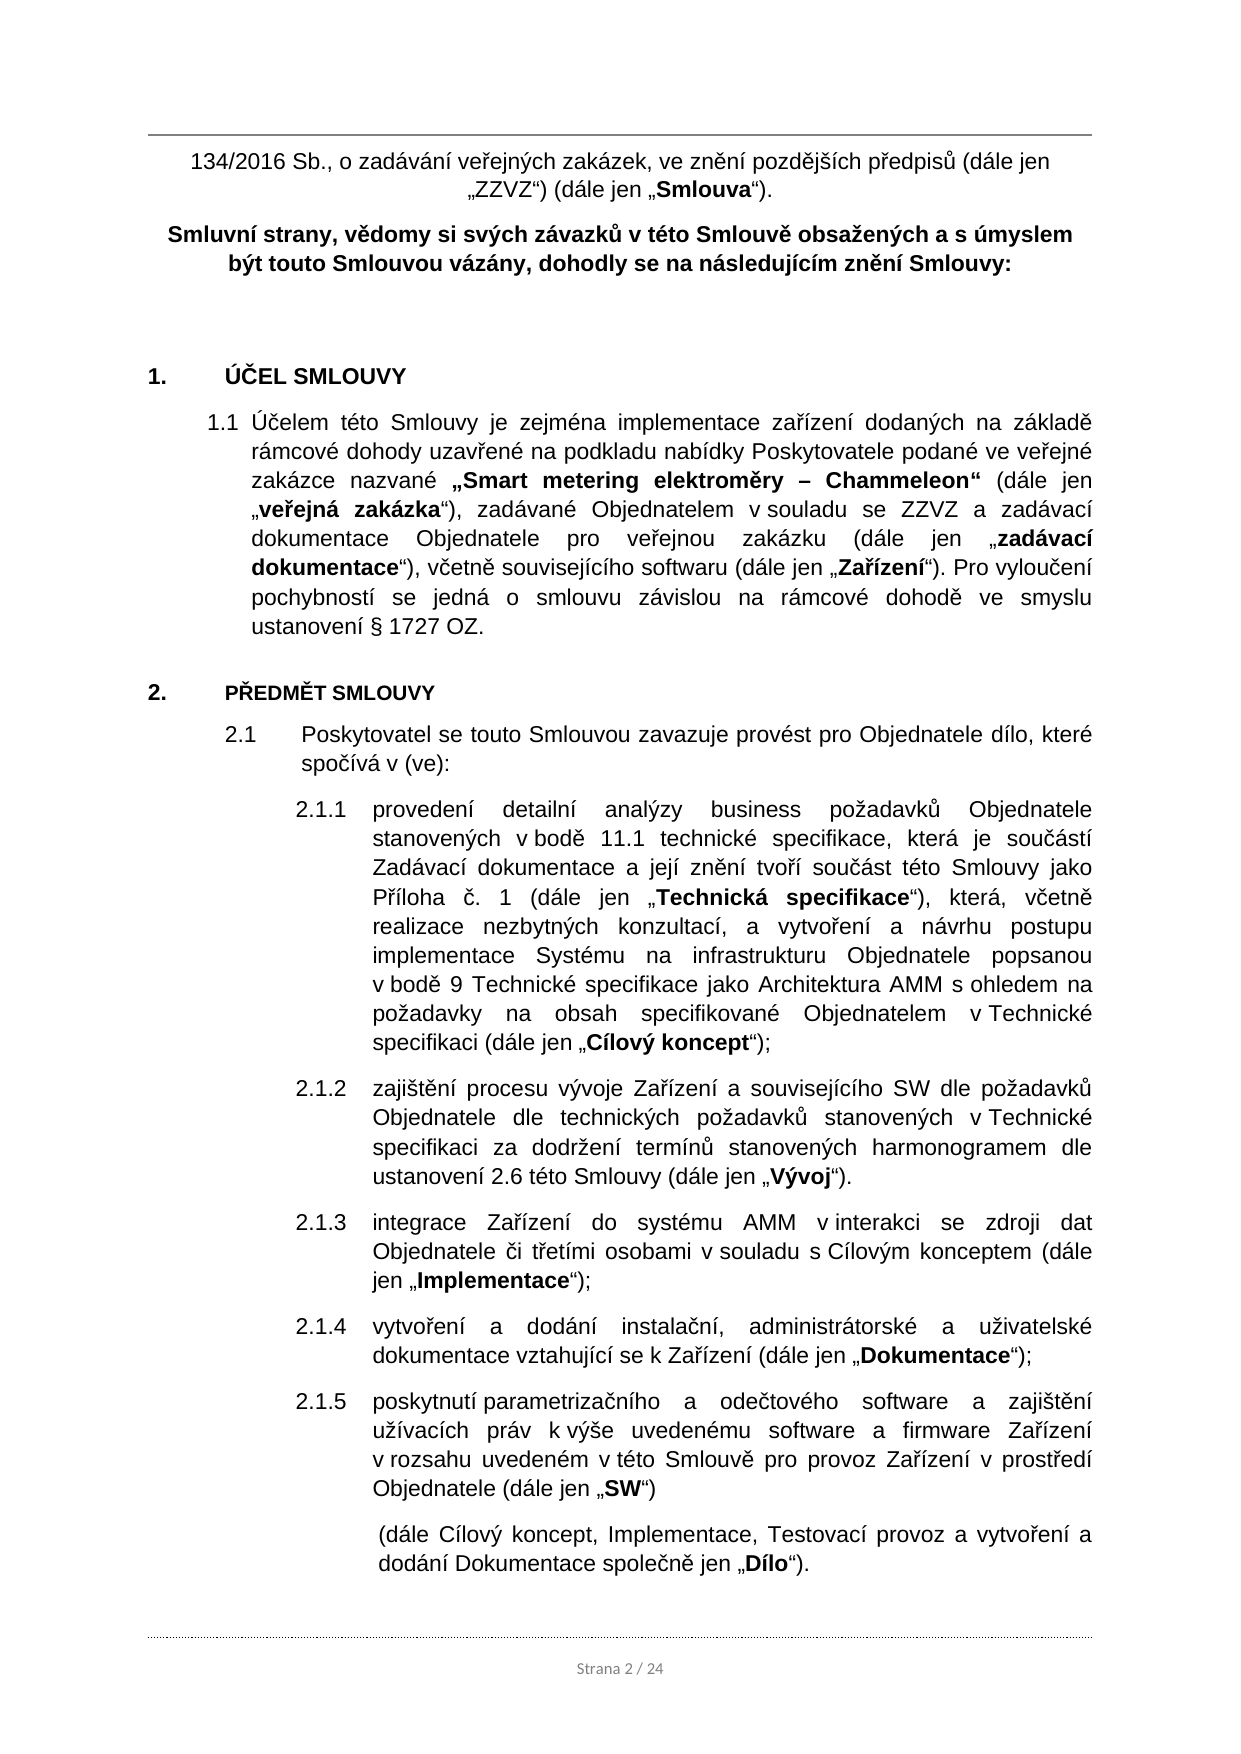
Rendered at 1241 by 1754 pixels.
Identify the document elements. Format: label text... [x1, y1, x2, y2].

list (dále Cílový koncept, Implementace, Testovací provoz a vytvoření a dodání Dokumentace společně jen „Dílo“). [378, 1519, 1092, 1577]
list poskytnutí parametrizačního a odečtového software a zajištění užívacích práv k výše uvedenému software a firmware Zařízení v rozsahu uvedeném v této Smlouvě pro provoz Zařízení v prostředí Objednatele (dále jen „SW“) [295, 1386, 1092, 1502]
text ÚČEL SMLOUVY [148, 361, 1092, 390]
list provedení detailní analýzy business požadavků Objednatele stanovených v bodě 11.1 technické specifikace, která je součástí Zadávací dokumentace a její znění tvoří součást této Smlouvy jako Příloha č. 1 (dále jen „Technická specifikace“), která, včetně realizace nezbytných konzultací, a vytvoření a návrhu postupu implementace Systému na infrastrukturu Objednatele popsanou v bodě 9 Technické specifikace jako Architektura AMM s ohledem na požadavky na obsah specifikované Objednatelem v Technické specifikaci (dále jen „Cílový koncept“); [295, 794, 1092, 1057]
list integrace Zařízení do systému AMM v interakci se zdroji dat Objednatele či třetími osobami v souladu s Cílovým konceptem (dále jen „Implementace“); [295, 1207, 1092, 1294]
text Poskytovatel se touto Smlouvou zavazuje provést pro Objednatele dílo, které spočívá v (ve): [224, 719, 1092, 777]
text Smluvní strany, vědomy si svých závazků v této Smlouvě obsažených a s úmyslem být touto Smlouvou vázány, dohodly se na následujícím znění Smlouvy: [148, 221, 1092, 276]
text Účelem této Smlouvy je zejména implementace zařízení dodaných na základě rámcové dohody uzavřené na podkladu nabídky Poskytovatele podané ve veřejné zakázce nazvané „Smart metering elektroměry – Chammeleon“ (dále jen „veřejná zakázka“), zadávané Objednatelem v souladu se ZZVZ a zadávací dokumentace Objednatele pro veřejnou zakázku (dále jen „zadávací dokumentace“), včetně souvisejícího softwaru (dále jen „Zařízení“). Pro vyloučení pochybností se jedná o smlouvu závislou na rámcové dohodě ve smyslu ustanovení § 1727 OZ. [207, 407, 1092, 640]
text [148, 148, 1092, 202]
list zajištění procesu vývoje Zařízení a souvisejícího SW dle požadavků Objednatele dle technických požadavků stanovených v Technické specifikaci za dodržení termínů stanovených harmonogramem dle ustanovení 2.6 této Smlouvy (dále jen „Vývoj“). [295, 1073, 1092, 1190]
text PŘEDMĚT SMLOUVY [148, 677, 1092, 707]
list vytvoření a dodání instalační, administrátorské a uživatelské dokumentace vztahující se k Zařízení (dále jen „Dokumentace“); [295, 1311, 1092, 1369]
